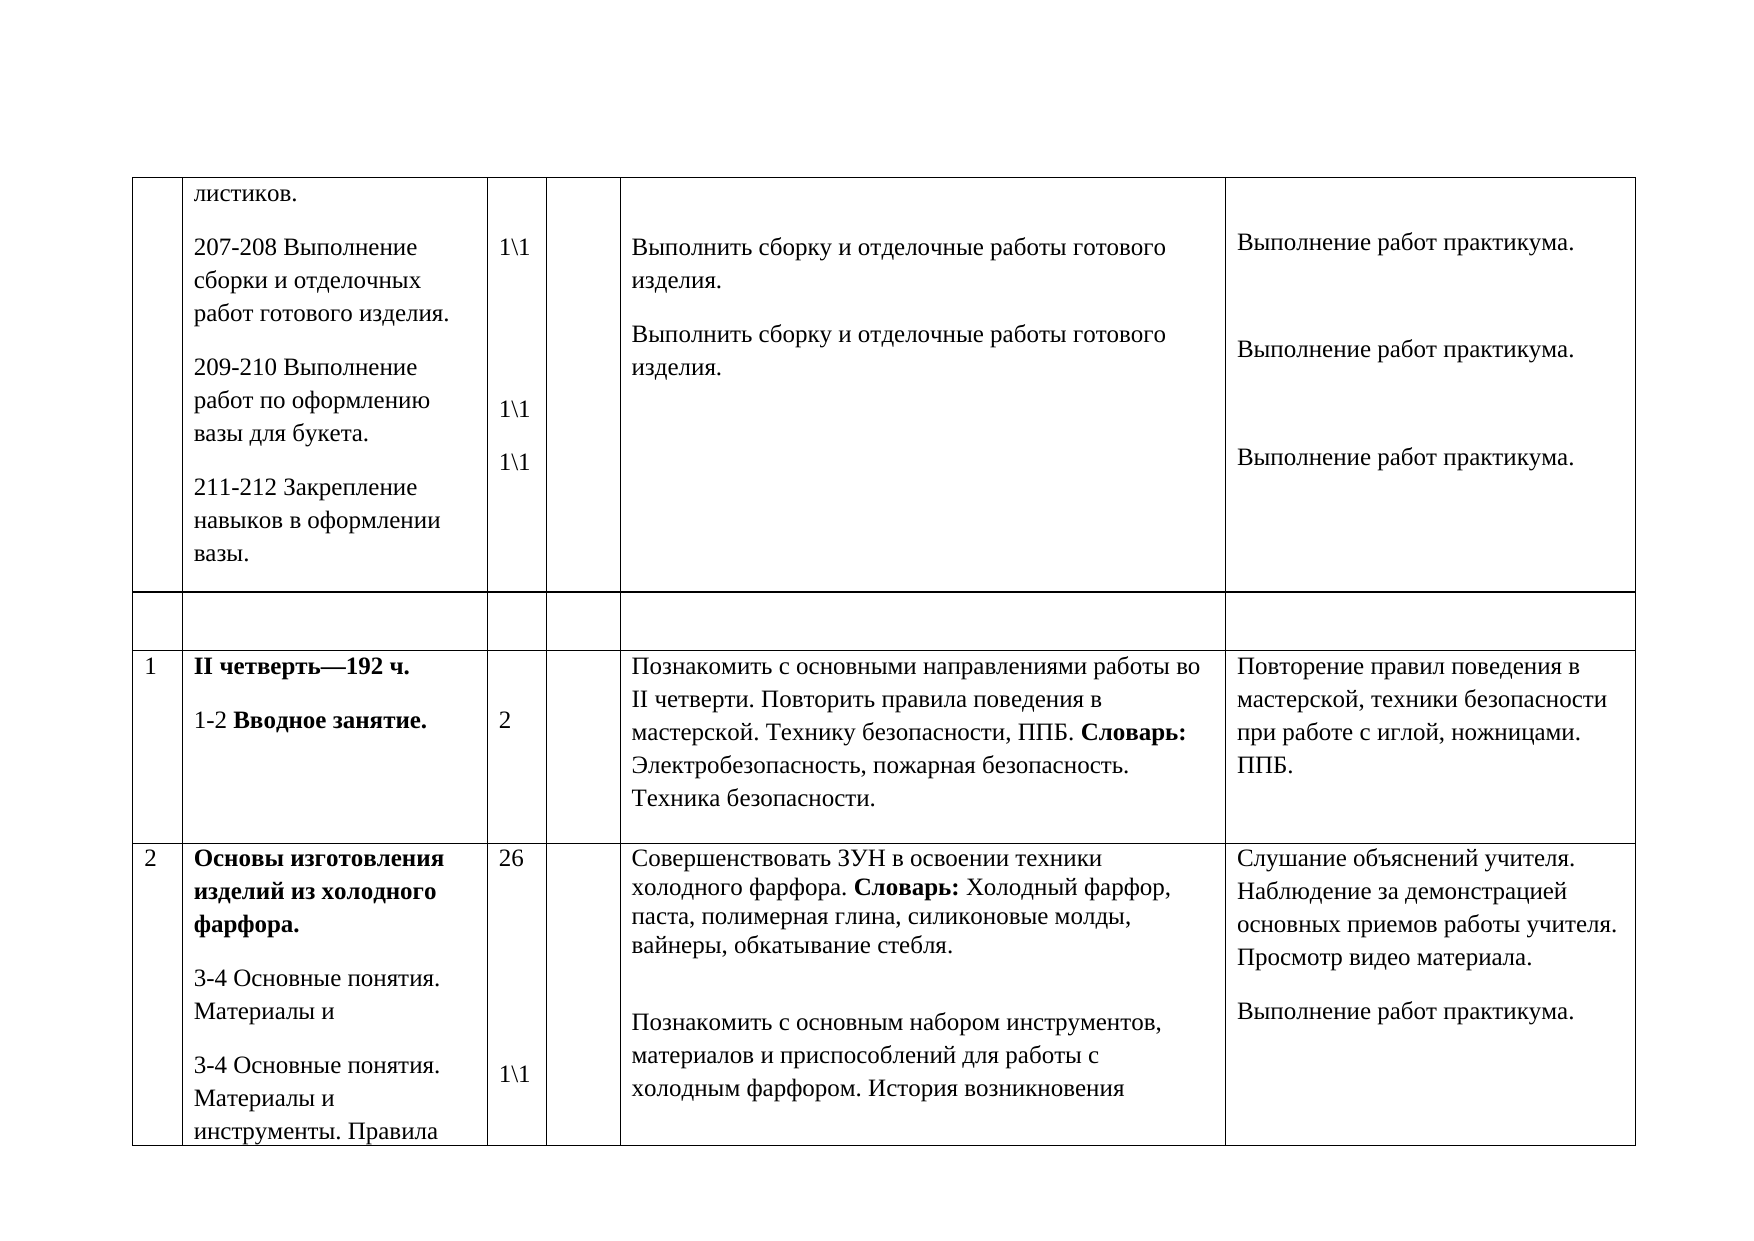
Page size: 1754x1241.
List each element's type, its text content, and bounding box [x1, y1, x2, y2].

table_cell [133, 593, 182, 650]
table_cell 2 [488, 651, 546, 842]
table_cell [621, 844, 1225, 1145]
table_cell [488, 844, 546, 1145]
table_cell Повторение правил поведения в мастерской, техники безопасности при работе с иглой, ножницами. ППБ. [1226, 651, 1635, 842]
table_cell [183, 844, 487, 1145]
table_cell [183, 593, 487, 650]
table_cell II четверть—192 ч. 1-2 Вводное занятие. [183, 651, 487, 842]
table_cell [621, 593, 1225, 650]
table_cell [488, 178, 546, 591]
table_cell [1226, 593, 1635, 650]
table_cell 7 [133, 178, 182, 591]
table_cell 2 [133, 844, 182, 1145]
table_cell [183, 178, 487, 591]
table_cell 1 [133, 651, 182, 842]
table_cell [621, 178, 1225, 591]
table_cell [547, 651, 620, 842]
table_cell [1226, 178, 1635, 591]
table_cell Познакомить с основными направлениями работы во II четверти. Повторить правила поведения в мастерской. Технику безопасности, ППБ. Словарь: Электробезопасность, пожарная безопасность. Техника безопасности. [621, 651, 1225, 842]
table_cell [547, 178, 620, 591]
table_cell [488, 593, 546, 650]
table_cell [547, 844, 620, 1145]
table_cell [547, 593, 620, 650]
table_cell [1226, 844, 1635, 1145]
